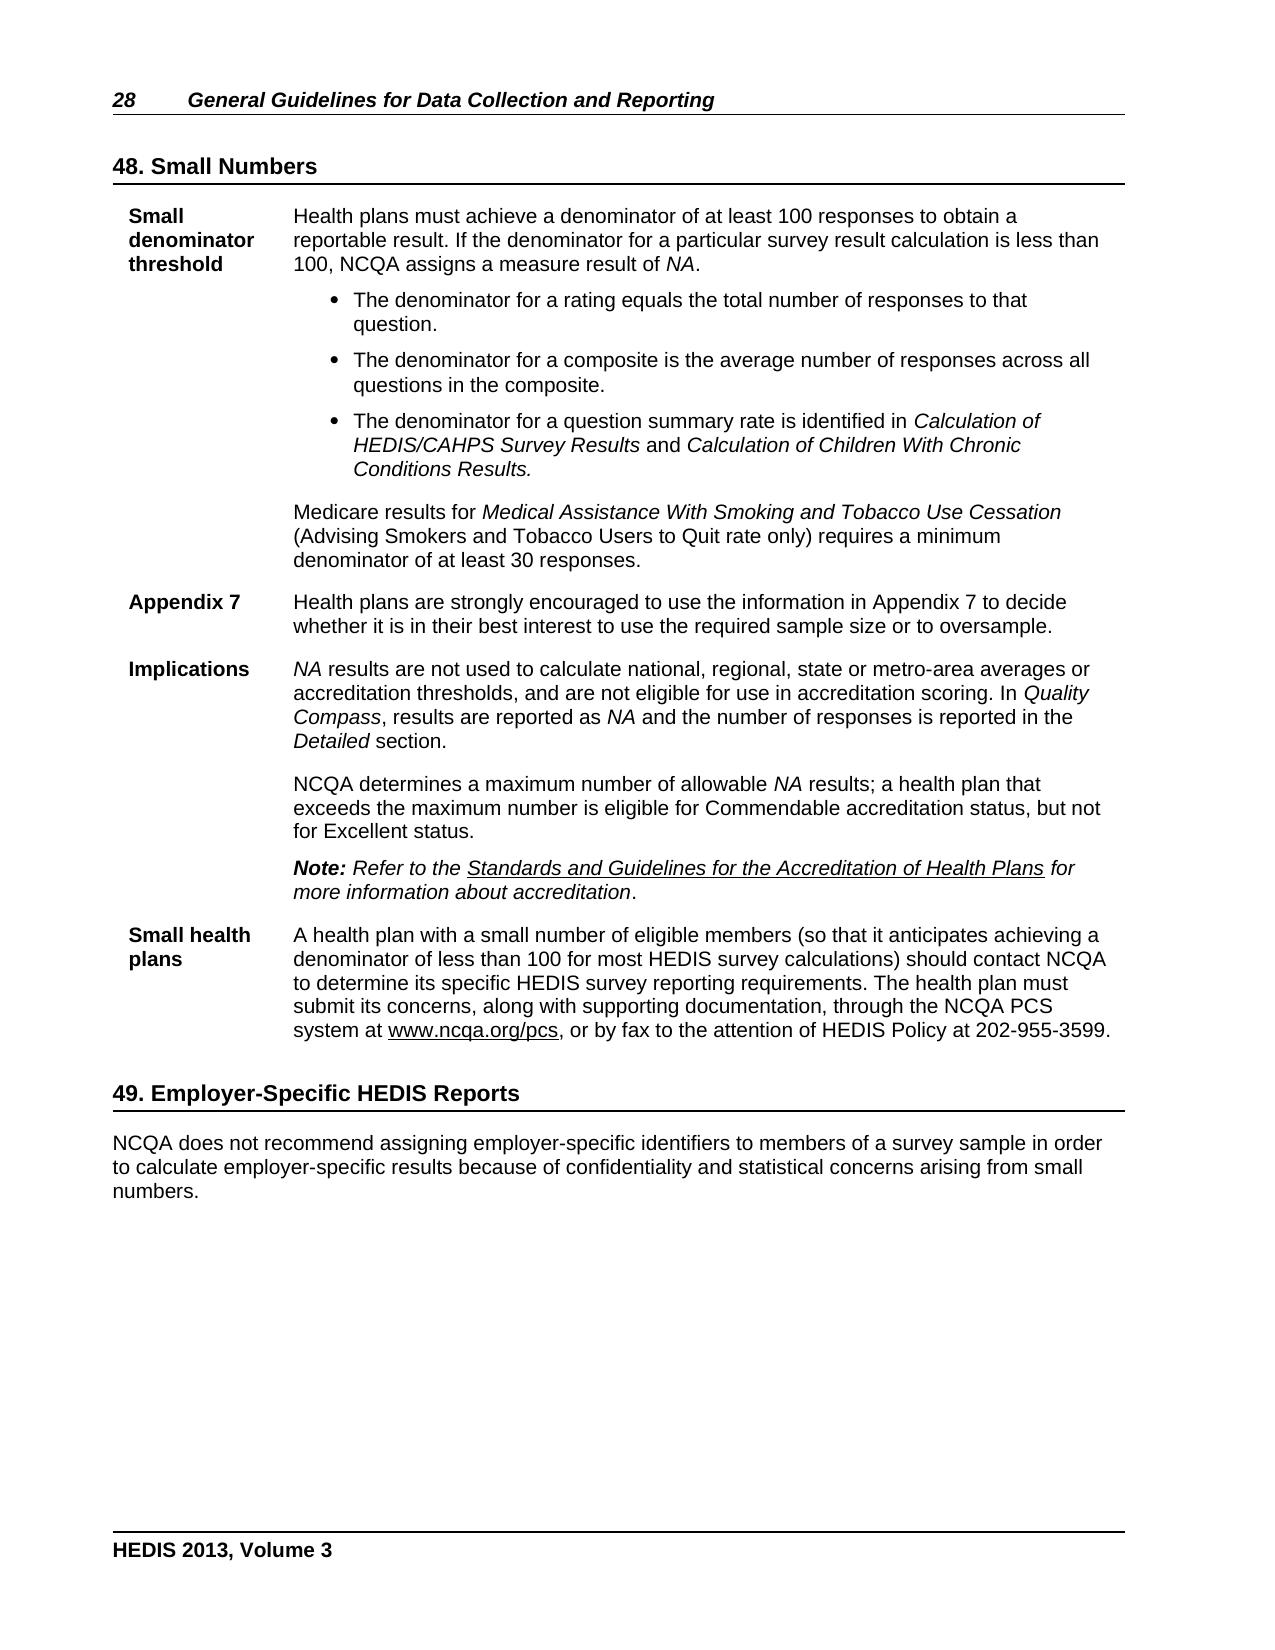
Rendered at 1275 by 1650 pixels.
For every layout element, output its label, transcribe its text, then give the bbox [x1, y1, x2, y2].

table_header Health plans must achieve a denominator of at least 100 responses to obtain a reportable result. If the denominator for a particular survey result calculation is less than 100, NCQA assigns a measure result of NA. The denominator for a rating equals the total number of responses to that question. The denominator for a composite is the average number of responses across all questions in the composite. The denominator for a question summary rate is identified in Calculation of HEDIS/CAHPS Survey Results and Calculation of Children With Chronic Conditions Results. Medicare results for Medical Assistance With Smoking and Tobacco Use Cessation (Advising Smokers and Tobacco Users to Quit rate only) requires a minimum denominator of at least 30 responses. [281, 185, 1125, 571]
table_header Small denominator threshold [94, 185, 281, 571]
table_cell A health plan with a small number of eligible members (so that it anticipates achieving a denominator of less than 100 for most HEDIS survey calculations) should contact NCQA to determine its specific HEDIS survey reporting requirements. The health plan must submit its concerns, along with supporting documentation, through the NCQA PCS system at www.ncqa.org/pcs, or by fax to the attention of HEDIS Policy at 202-955-3599. [281, 904, 1125, 1042]
table_cell Small health plans [94, 904, 281, 1042]
table_cell Health plans are strongly encouraged to use the information in Appendix 7 to decide whether it is in their best interest to use the required sample size or to oversample. [281, 571, 1125, 638]
text 49. Employer-Specific HEDIS Reports [112, 1080, 1125, 1112]
text 48. Small Numbers [112, 153, 1125, 185]
table_cell NA results are not used to calculate national, regional, state or metro-area averages or accreditation thresholds, and are not eligible for use in accreditation scoring. In Quality Compass, results are reported as NA and the number of responses is reported in the Detailed section. NCQA determines a maximum number of allowable NA results; a health plan that exceeds the maximum number is eligible for Commendable accreditation status, but not for Excellent status. Note: Refer to the Standards and Guidelines for the Accreditation of Health Plans for more information about accreditation. [281, 638, 1125, 904]
table_cell Implications [94, 638, 281, 904]
table_cell Appendix 7 [94, 571, 281, 638]
text NCQA does not recommend assigning employer-specific identifiers to members of a survey sample in order to calculate employer-specific results because of confidentiality and statistical concerns arising from small numbers. [112, 1131, 1125, 1202]
